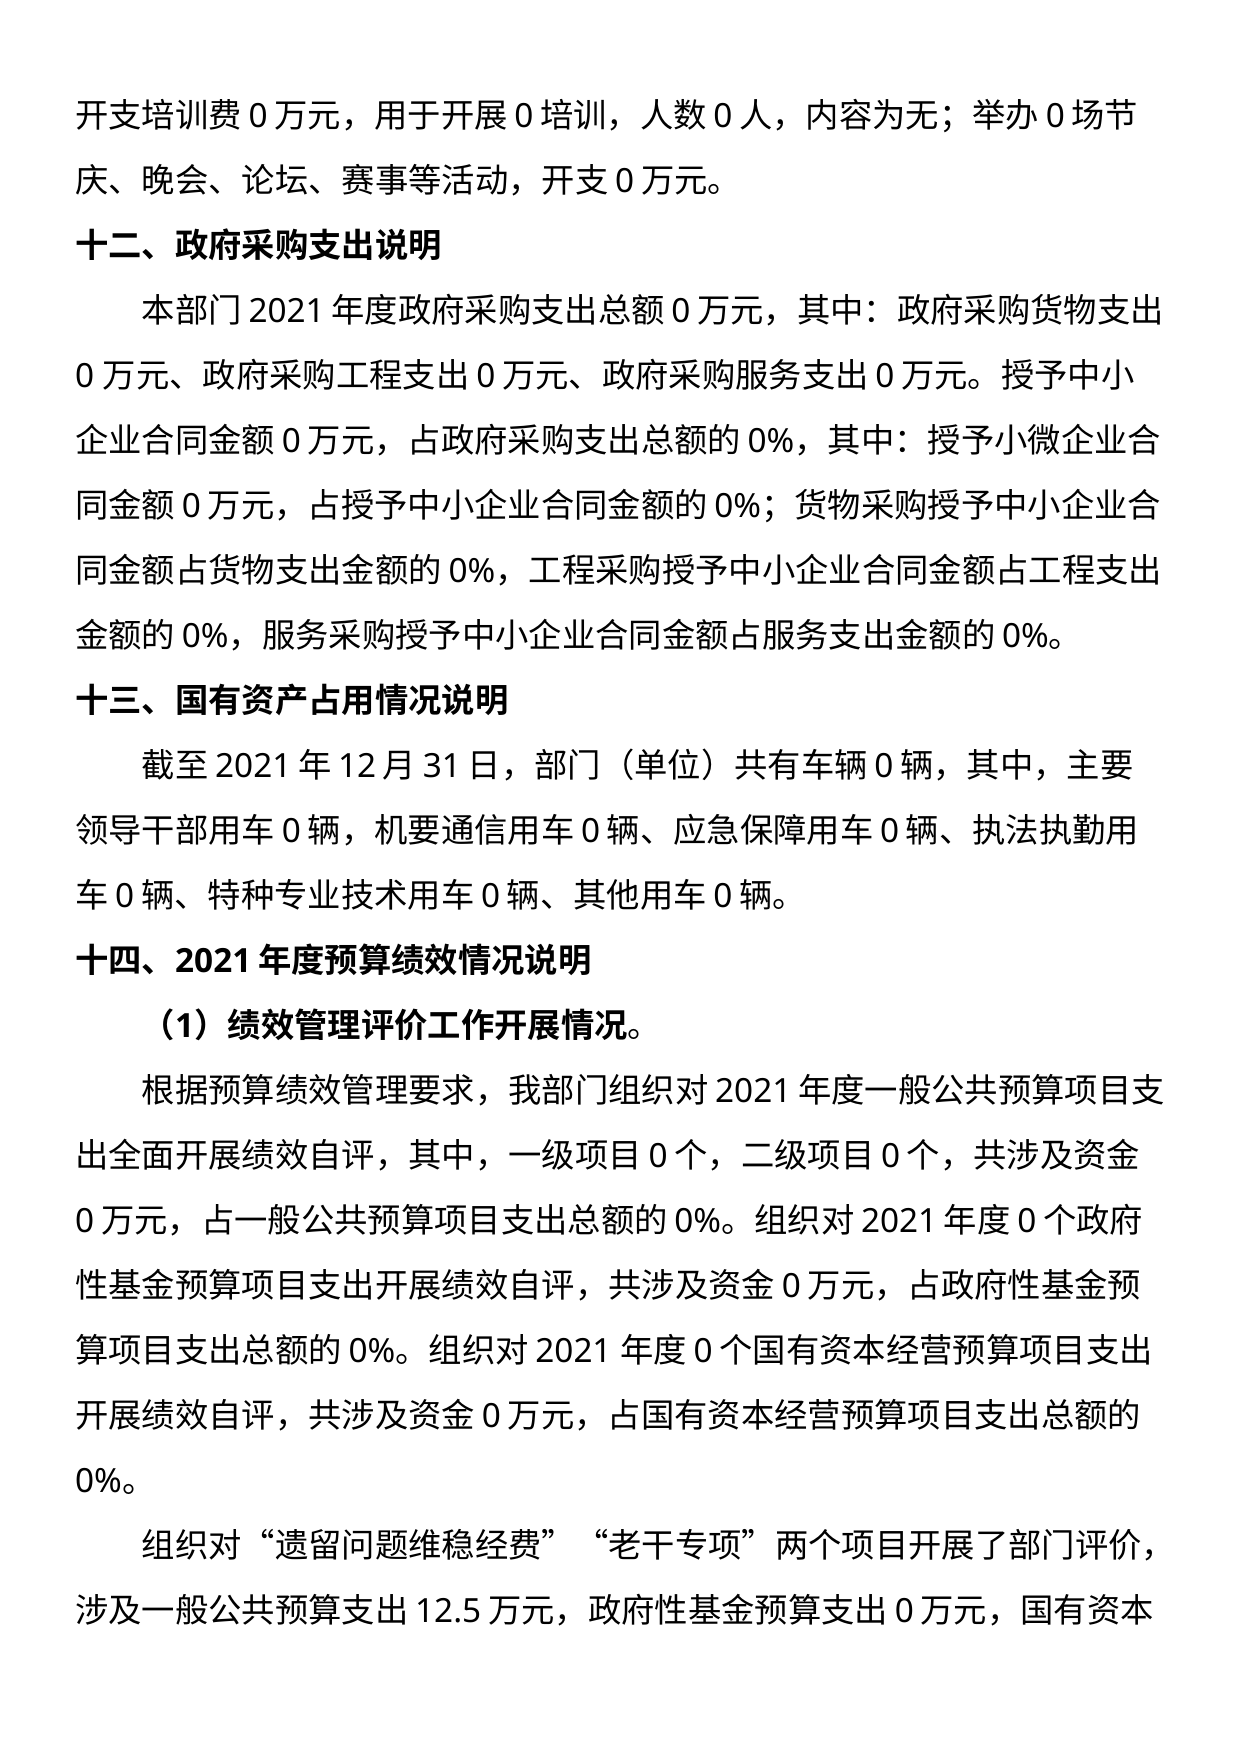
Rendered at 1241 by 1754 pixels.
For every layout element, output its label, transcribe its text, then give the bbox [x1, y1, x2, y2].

text 十四、2021年度预算绩效情况说明 [75, 926, 1165, 991]
text 本部门2021年度政府采购支出总额0万元，其中：政府采购货物支出0 万元、政府采购工程支出0万元、政府采购服务支出0万元。授予中小企业合同金额0万元，占政府采购支出总额的0%，其中：授予小微企业合同金额0万元，占授予中小企业合同金额的0%；货物采购授予中小企业合同金额占货物支出金额的0%，工程采购授予中小企业合同金额占工程支出金额的0%，服务采购授予中小企业合同金额占服务支出金额的0%。 [75, 276, 1165, 666]
text 十二、政府采购支出说明 [75, 211, 1165, 276]
text （1）绩效管理评价工作开展情况。 [75, 991, 1165, 1056]
text 截至2021年12月31日，部门（单位）共有车辆0辆，其中，主要领导干部用车0辆，机要通信用车0辆、应急保障用车0辆、执法执勤用车0辆、特种专业技术用车0辆、其他用车0辆。 [75, 731, 1165, 926]
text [75, 81, 1165, 211]
text 根据预算绩效管理要求，我部门组织对2021年度一般公共预算项目支出全面开展绩效自评，其中，一级项目0个，二级项目0个，共涉及资金0万元，占一般公共预算项目支出总额的0%。组织对2021年度0个政府性基金预算项目支出开展绩效自评，共涉及资金0万元，占政府性基金预算项目支出总额的0%。组织对2021 年度0个国有资本经营预算项目支出开展绩效自评，共涉及资金0万元，占国有资本经营预算项目支出总额的0%。 [75, 1056, 1165, 1511]
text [75, 1511, 1165, 1641]
text 十三、国有资产占用情况说明 [75, 666, 1165, 731]
